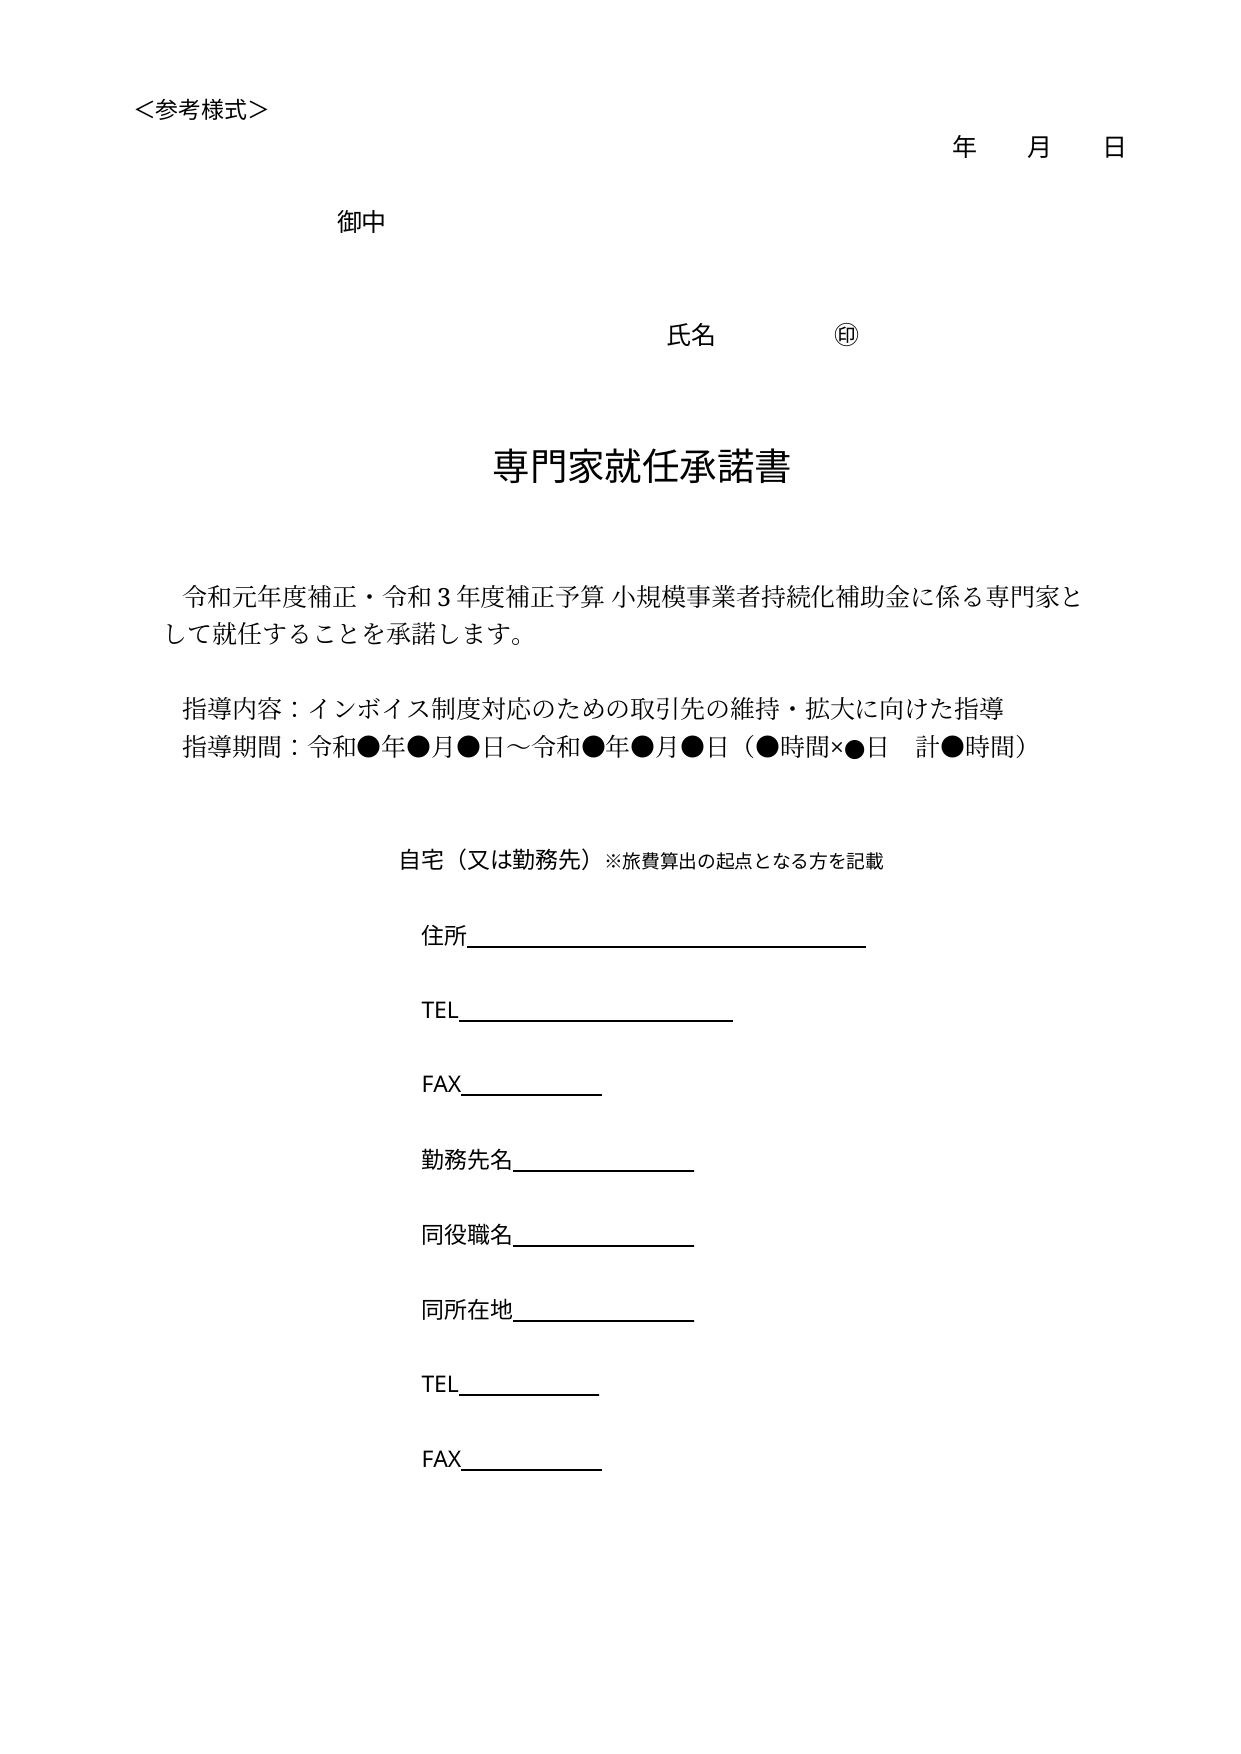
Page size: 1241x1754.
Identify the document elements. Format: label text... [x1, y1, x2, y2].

text 専門家就任承諾書 [133, 427, 1152, 502]
text 同役職名 [133, 1214, 1152, 1252]
text 年 月 日 [133, 127, 1127, 164]
text 指導期間：令和●年●月●日～令和●年●月●日（●時間×●日 計●時間） [133, 727, 1152, 764]
text TEL [133, 989, 1152, 1027]
text 住所 [133, 914, 1152, 952]
text 指導内容：インボイス制度対応のための取引先の維持・拡大に向けた指導 [133, 689, 1152, 727]
text 氏名 ㊞ [133, 314, 1152, 352]
text 令和元年度補正・令和3年度補正予算 小規模事業者持続化補助金に係る専門家として就任することを承諾します。 [158, 577, 1108, 652]
text 御中 [133, 202, 1152, 239]
text TEL [133, 1364, 1152, 1402]
text 自宅（又は勤務先）※旅費算出の起点となる方を記載 [133, 839, 1152, 877]
text ＜参考様式＞ [133, 89, 1152, 127]
text FAX [133, 1064, 1152, 1102]
text FAX [133, 1439, 1152, 1477]
text 同所在地 [133, 1289, 1152, 1327]
text 勤務先名 [133, 1139, 1152, 1177]
